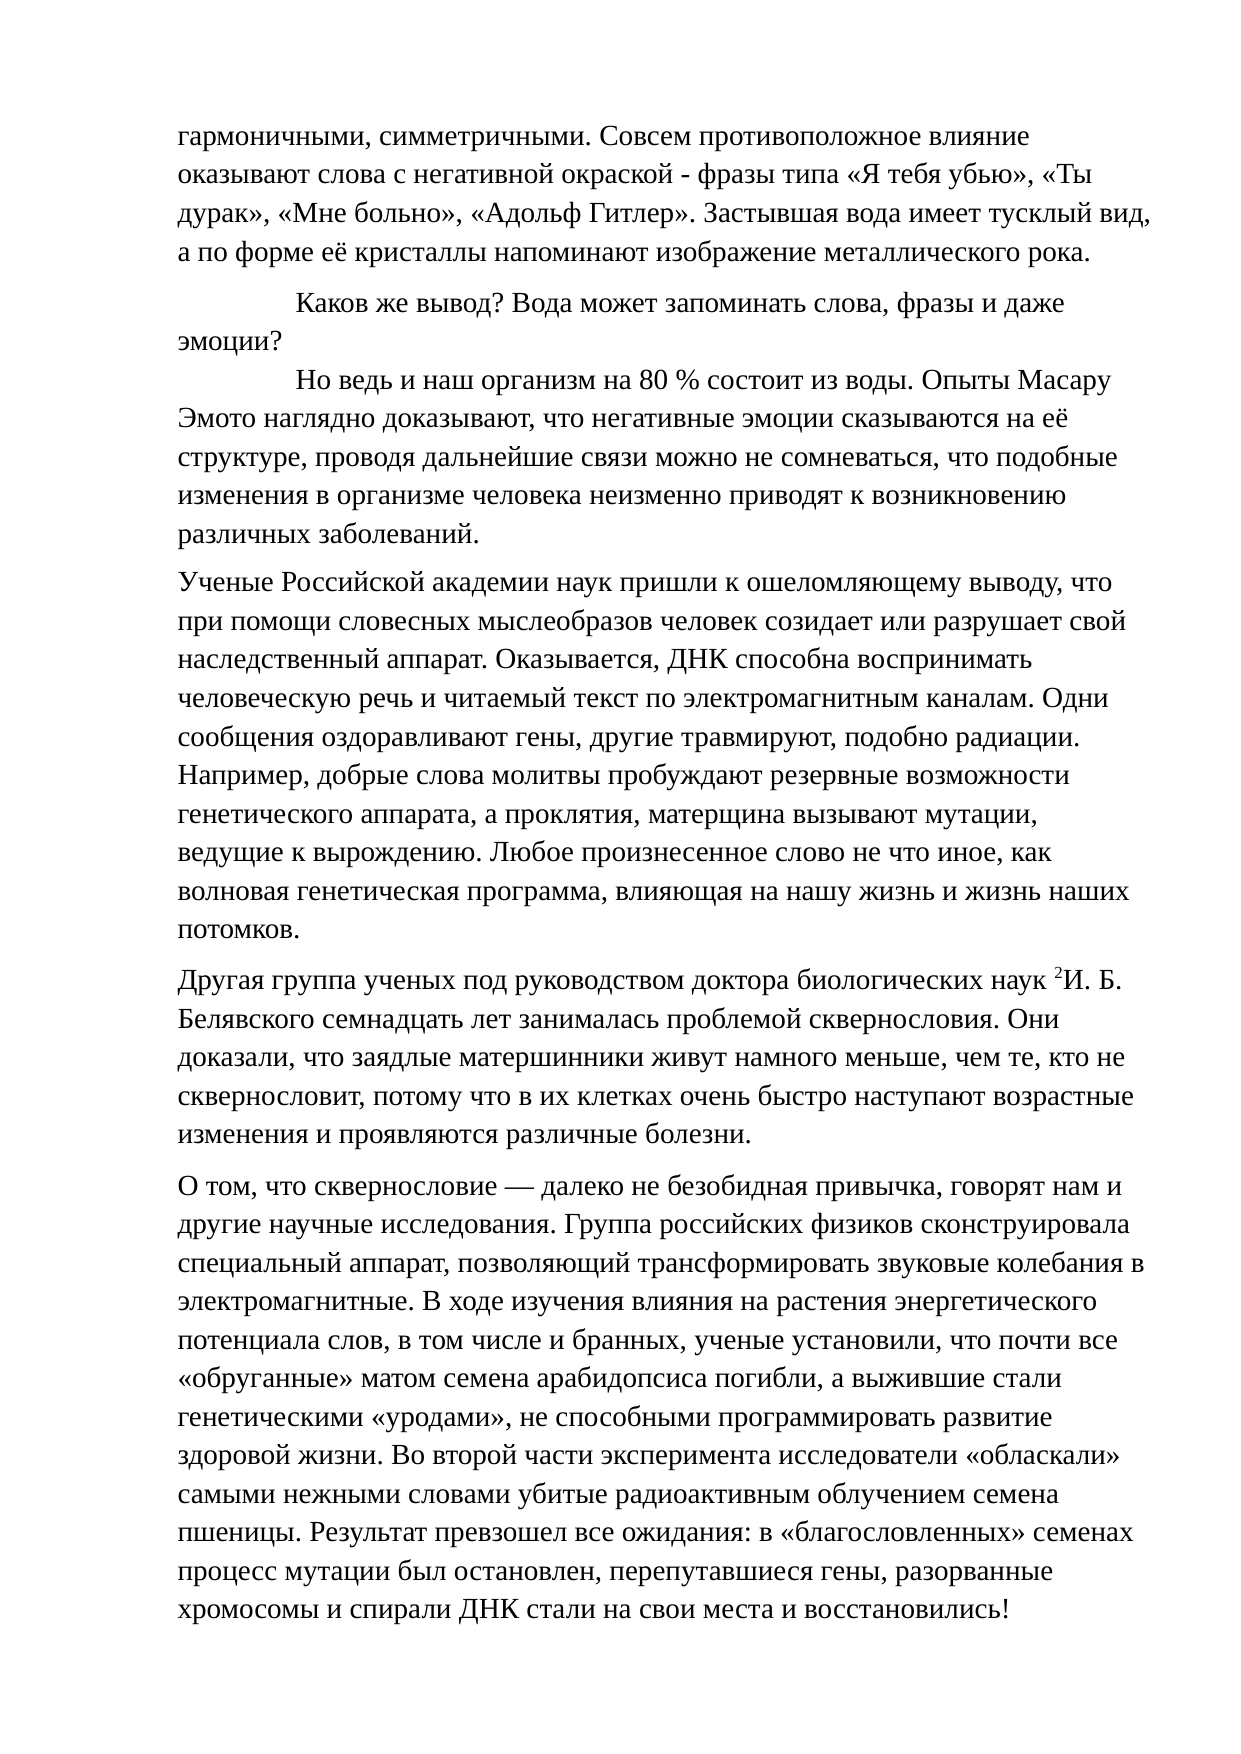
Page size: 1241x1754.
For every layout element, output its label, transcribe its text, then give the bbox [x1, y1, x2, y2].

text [177, 118, 1152, 267]
text Но ведь и наш организм на 80 % состоит из воды. Опыты Масару Эмото наглядно доказывают, что негативные эмоции сказываются на её структуре, проводя дальнейшие связи можно не сомневаться, что подобные изменения в организме человека неизменно приводят к возникновению различных заболеваний. [177, 362, 1152, 549]
text Каков же вывод? Вода может запоминать слова, фразы и даже эмоции? [177, 285, 1152, 357]
text Другая группа ученых под руководством доктора биологических наук 2И. Б. Белявского семнадцать лет занималась проблемой сквернословия. Они доказали, что заядлые матершинники живут намного меньше, чем те, кто не сквернословит, потому что в их клетках очень быстро наступают возрастные изменения и проявляются различные болезни. [177, 962, 1152, 1150]
text Ученые Российской академии наук пришли к ошеломляющему выводу, что при помощи словесных мыслеобразов человек созидает или разрушает свой наследственный аппарат. Оказывается, ДНК способна воспринимать человеческую речь и читаемый текст по электромагнитным каналам. Одни сообщения оздоравливают гены, другие травмируют, подобно радиации. Например, добрые слова молитвы пробуждают резервные возможности генетического аппарата, а проклятия, матерщина вызывают мутации, ведущие к вырождению. Любое произнесенное слово не что иное, как волновая генетическая программа, влияющая на нашу жизнь и жизнь наших потомков. [177, 564, 1152, 945]
text О том, что сквернословие — далеко не безобидная привычка, говорят нам и другие научные исследования. Группа российских физиков сконструировала специальный аппарат, позволяющий трансформировать звуковые колебания в электромагнитные. В ходе изучения влияния на растения энергетического потенциала слов, в том числе и бранных, ученые установили, что почти все «обруганные» матом семена арабидопсиса погибли, а выжившие стали генетическими «уродами», не способными программировать развитие здоровой жизни. Во второй части эксперимента исследователи «обласкали» самыми нежными словами убитые радиоактивным облучением семена пшеницы. Результат превзошел все ожидания: в «благословленных» семенах процесс мутации был остановлен, перепутавшиеся гены, разорванные хромосомы и спирали ДНК стали на свои места и восстановились! [177, 1168, 1152, 1625]
